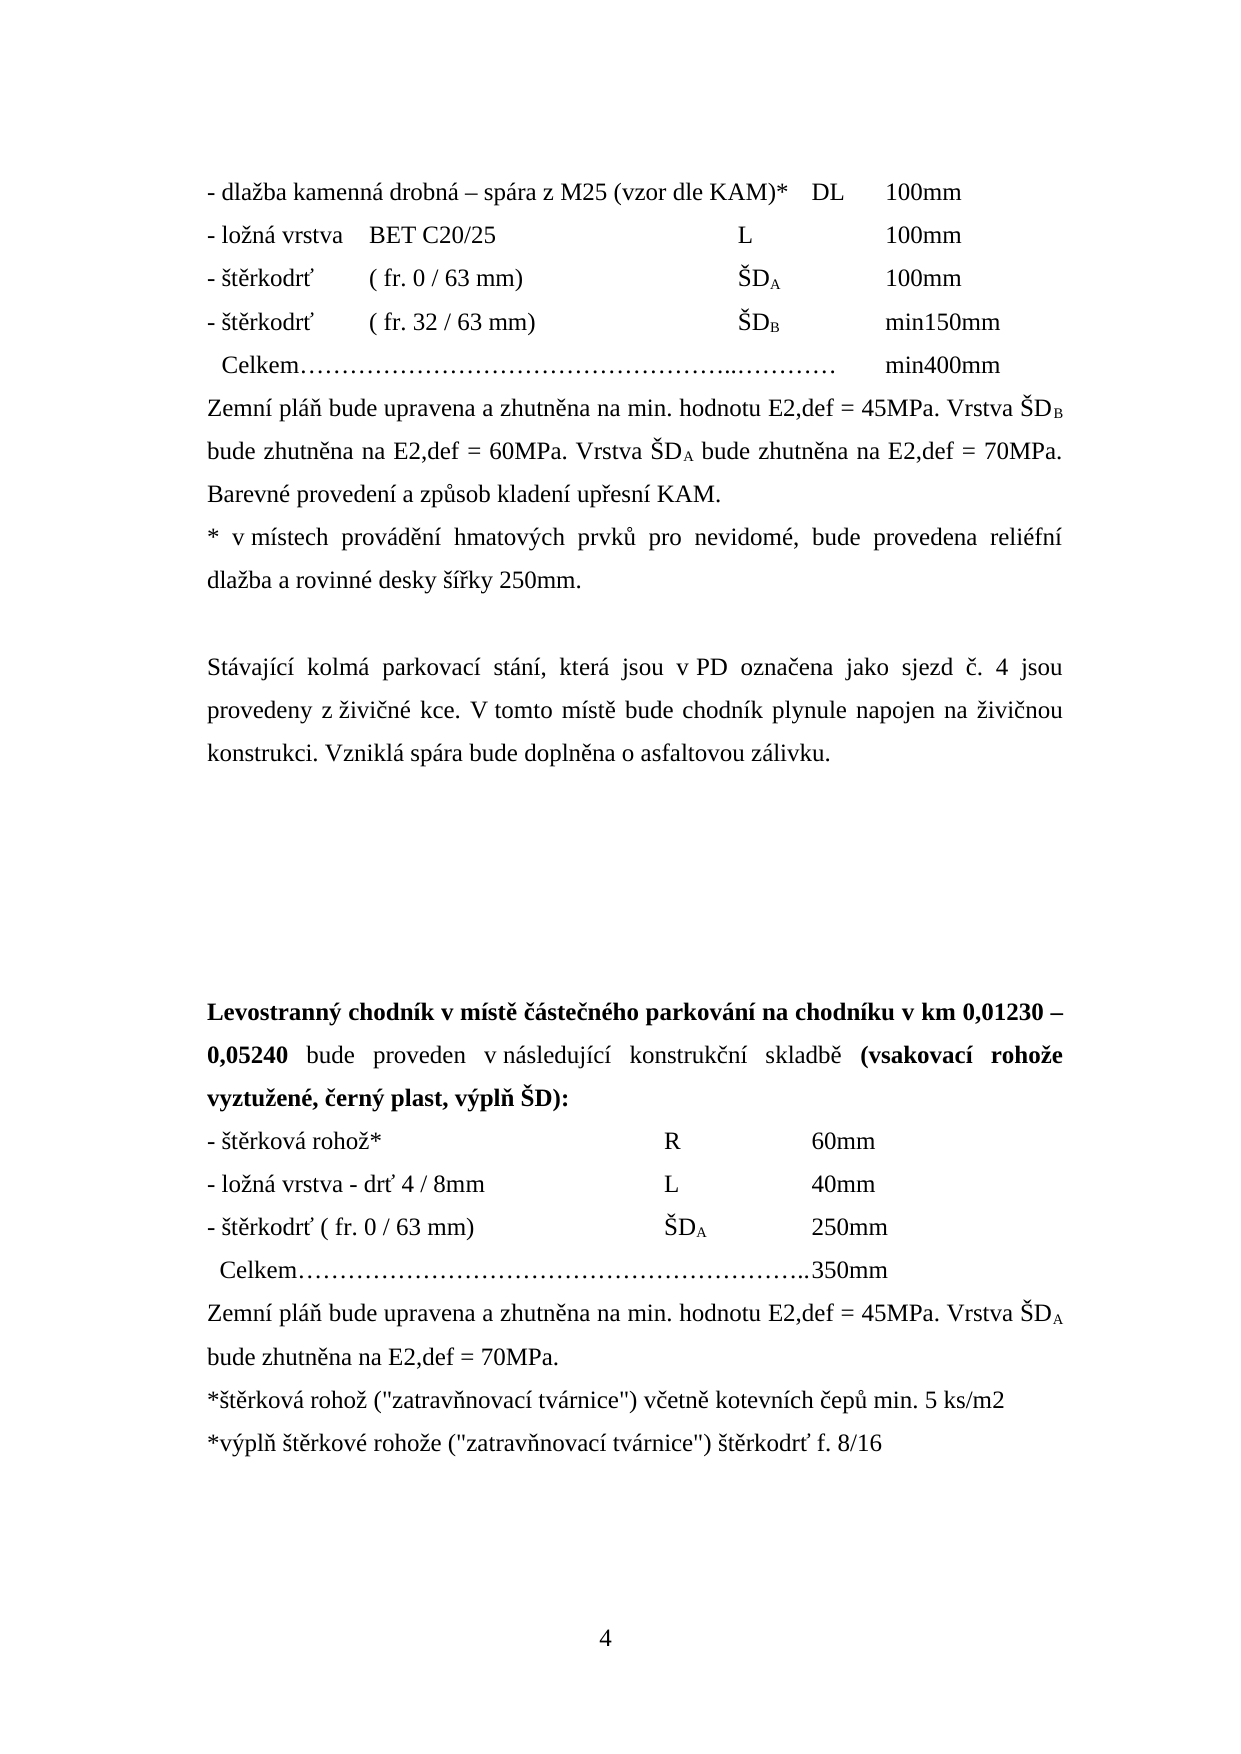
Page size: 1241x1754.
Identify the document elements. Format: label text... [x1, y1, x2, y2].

text - štěrková rohož* R 60mm [207, 1126, 1063, 1155]
text * v místech provádění hmatových prvků pro nevidomé, bude provedena reliéfní dlažba a rovinné desky šířky 250mm. [207, 522, 1063, 594]
text *výplň štěrkové rohože ("zatravňnovací tvárnice") štěrkodrť f. 8/16 [207, 1428, 1063, 1457]
text Zemní pláň bude upravena a zhutněna na min. hodnotu E2,def = 45MPa. Vrstva ŠDB bude zhutněna na E2,def = 60MPa. Vrstva ŠDA bude zhutněna na E2,def = 70MPa. Barevné provedení a způsob kladení upřesní KAM. [148, 393, 1063, 508]
text - ložná vrstva BET C20/25 L 100mm [207, 220, 1063, 249]
text - ložná vrstva - drť 4 / 8mm L 40mm [207, 1169, 1063, 1198]
text - štěrkodrť ( fr. 32 / 63 mm) ŠDB min150mm Celkem……………………………………………..………… min400mm [207, 307, 1063, 378]
text - štěrkodrť ( fr. 0 / 63 mm) ŠDA 100mm [207, 263, 1063, 292]
text Zemní pláň bude upravena a zhutněna na min. hodnotu E2,def = 45MPa. Vrstva ŠDA bude zhutněna na E2,def = 70MPa. [207, 1298, 1063, 1370]
text Celkem…………………………………………………….. 350mm [207, 1255, 1063, 1284]
text Levostranný chodník v místě částečného parkování na chodníku v km 0,01230 – 0,05240 bude proveden v následující konstrukční skladbě (vsakovací rohože vyztužené, černý plast, výplň ŠD): [207, 997, 1063, 1112]
text - štěrkodrť ( fr. 0 / 63 mm) ŠDA 250mm [207, 1212, 1063, 1241]
text - dlažba kamenná drobná – spára z M25 (vzor dle KAM)* DL 100mm [207, 177, 1063, 206]
text *štěrková rohož ("zatravňnovací tvárnice") včetně kotevních čepů min. 5 ks/m2 [207, 1385, 1063, 1413]
text Stávající kolmá parkovací stání, která jsou v PD označena jako sjezd č. 4 jsou provedeny z živičné kce. V tomto místě bude chodník plynule napojen na živičnou konstrukci. Vzniklá spára bude doplněna o asfaltovou zálivku. [207, 652, 1063, 767]
